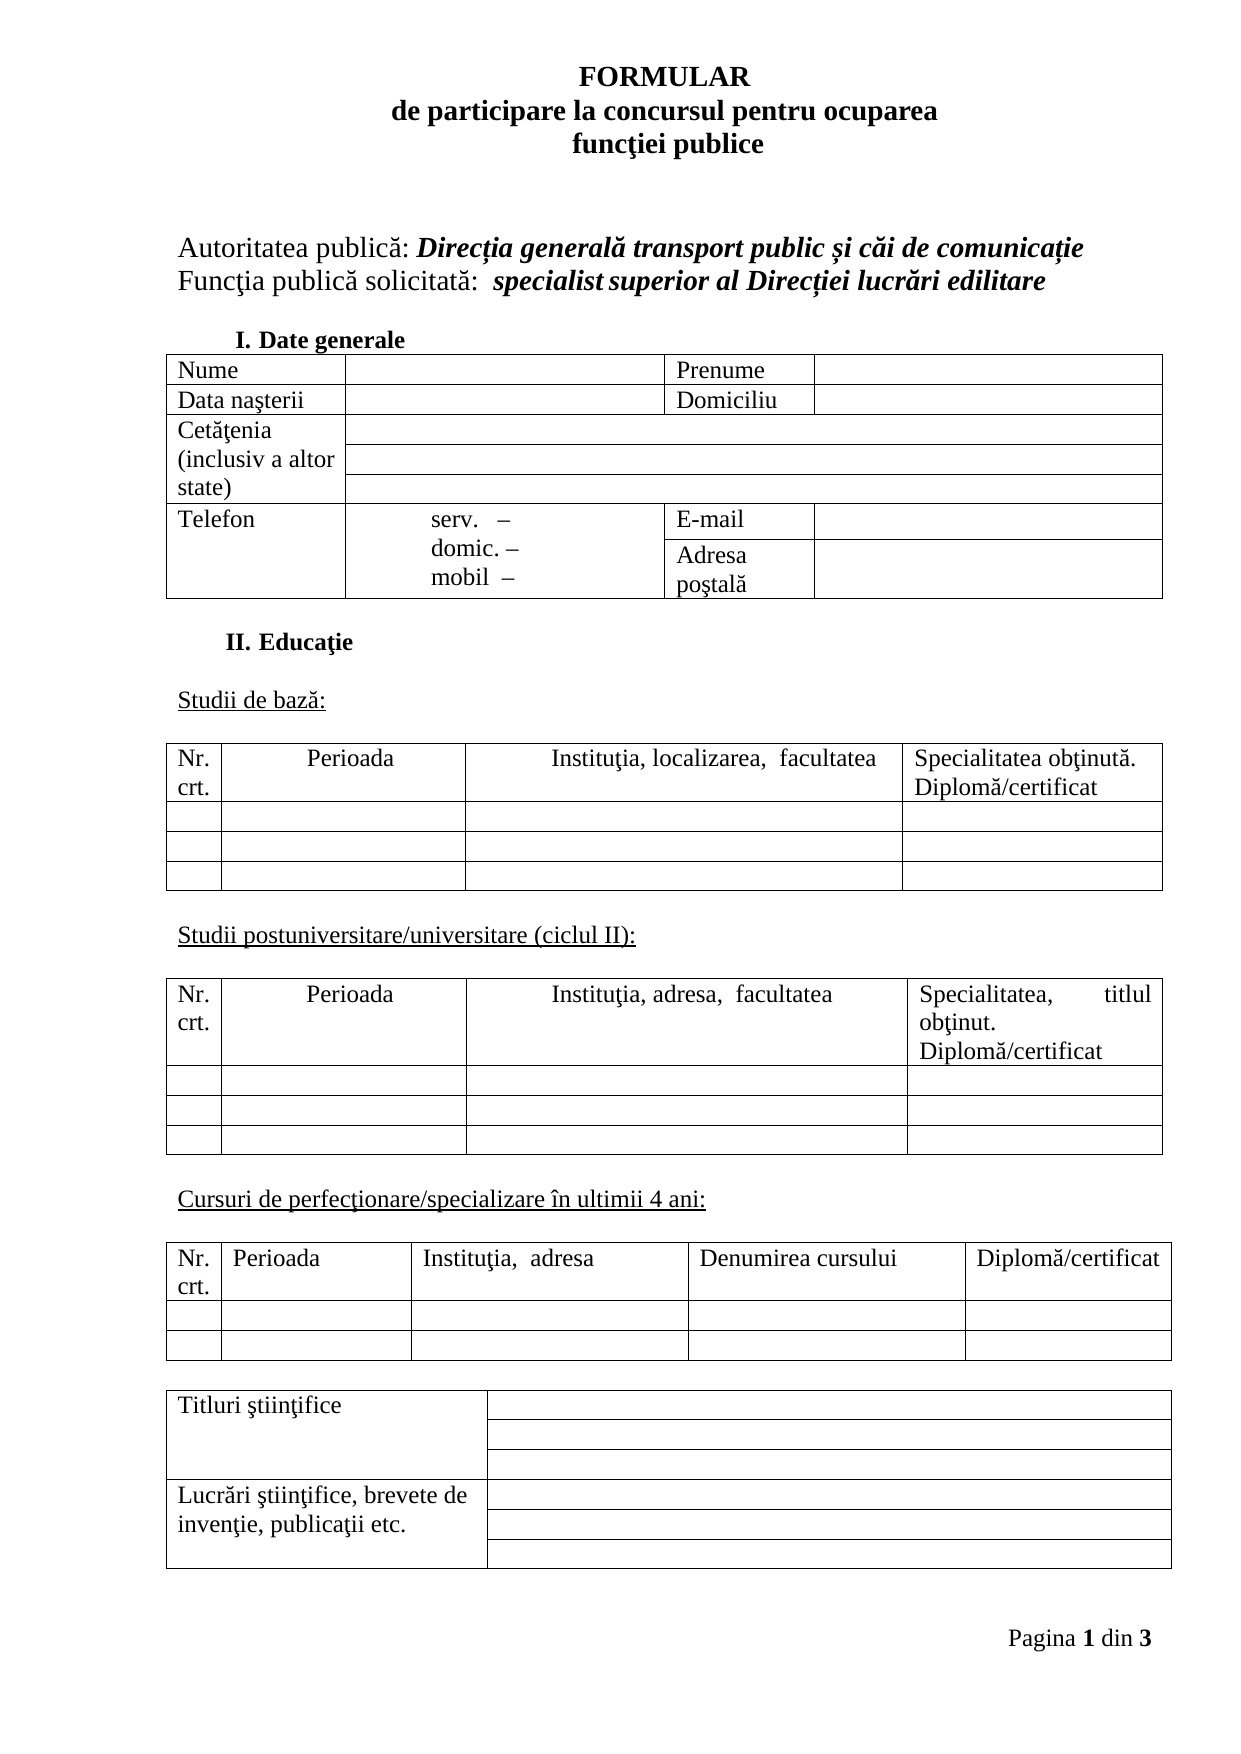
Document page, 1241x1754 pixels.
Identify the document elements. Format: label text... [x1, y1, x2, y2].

table_header Nr. crt. [167, 744, 221, 801]
title de participare la concursul pentru ocuparea [177, 93, 1152, 126]
table_cell [815, 504, 1162, 539]
table_cell [966, 1301, 1171, 1330]
table_cell [488, 1480, 1171, 1509]
table_cell [467, 1096, 907, 1124]
table_header Perioada [222, 1243, 411, 1300]
table_cell [167, 1126, 221, 1154]
table_cell [167, 862, 221, 890]
table_cell [222, 1301, 411, 1330]
table_cell [167, 1066, 221, 1095]
text Studii de bază: [177, 685, 1152, 714]
text Autoritatea publică: Direcția generală transport public și căi de comunicație [177, 230, 1152, 263]
table_cell [488, 1450, 1171, 1479]
table_header [815, 355, 1162, 384]
table_cell [167, 832, 221, 861]
table_cell [222, 1331, 411, 1360]
table_cell [346, 445, 1162, 473]
table_header Instituţia, adresa, facultatea [467, 979, 907, 1065]
table_cell [346, 475, 1162, 503]
table_header Perioada [222, 979, 466, 1065]
table_cell [689, 1331, 965, 1360]
table_cell [466, 832, 902, 861]
table_cell [346, 415, 1162, 444]
table_cell [346, 385, 664, 414]
table_cell [903, 862, 1162, 890]
table_cell [903, 802, 1162, 831]
table_cell [222, 1126, 466, 1154]
table_cell [908, 1066, 1162, 1095]
table_header Denumirea cursului [689, 1243, 965, 1300]
table_cell [815, 540, 1162, 598]
table_header Prenume [665, 355, 814, 384]
list Date generale [177, 326, 1152, 354]
table_cell [488, 1420, 1171, 1449]
table_cell [488, 1510, 1171, 1538]
table_cell Domiciliu [665, 385, 814, 414]
table_header Instituţia, localizarea, facultatea [466, 744, 902, 801]
table_cell [222, 1066, 466, 1095]
table_cell [488, 1540, 1171, 1568]
table_header Nume [167, 355, 345, 384]
table_cell Telefon [167, 504, 345, 598]
table_cell [689, 1301, 965, 1330]
table_cell [908, 1096, 1162, 1124]
table_cell [466, 802, 902, 831]
table_header [346, 355, 664, 384]
table_cell [167, 1331, 221, 1360]
title funcţiei publice [177, 126, 1152, 160]
list Educaţie [177, 627, 1152, 656]
table_header Perioada [222, 744, 465, 801]
table_cell [412, 1301, 688, 1330]
table_cell [222, 862, 465, 890]
table_cell [222, 832, 465, 861]
table_cell Adresa poştală [665, 540, 814, 598]
table_cell [466, 862, 902, 890]
table_cell [467, 1066, 907, 1095]
table_cell [167, 802, 221, 831]
table_cell [903, 832, 1162, 861]
table_cell Cetăţenia (inclusiv a altor state) [167, 415, 345, 503]
table_cell [222, 802, 465, 831]
table_cell Data naşterii [167, 385, 345, 414]
table_cell [167, 1301, 221, 1330]
table_cell [908, 1126, 1162, 1154]
table_cell E-mail [665, 504, 814, 539]
table_cell [815, 385, 1162, 414]
text Cursuri de perfecţionare/specializare în ultimii 4 ani: [177, 1184, 1152, 1213]
table_header [488, 1391, 1171, 1419]
table_header Nr. crt. [167, 1243, 221, 1300]
table_cell [167, 1096, 221, 1124]
table_cell serv. – domic. – mobil – [346, 504, 664, 598]
text Studii postuniversitare/universitare (ciclul II): [177, 920, 1152, 949]
table_cell [966, 1331, 1171, 1360]
table_header Nr. crt. [167, 979, 221, 1065]
table_header Titluri ştiinţifice [167, 1391, 487, 1479]
title FORMULAR [177, 59, 1152, 93]
text Funcţia publică solicitată: specialist superior al Direcției lucrări edilitare [177, 263, 1152, 297]
table_cell Lucrări ştiinţifice, brevete de invenţie, publicaţii etc. [167, 1480, 487, 1568]
table_header Specialitatea obţinută. Diplomă/certificat [903, 744, 1162, 801]
table_cell [467, 1126, 907, 1154]
table_cell [222, 1096, 466, 1124]
table_header Instituţia, adresa [412, 1243, 688, 1300]
table_header Specialitatea, titlul obţinut. Diplomă/certificat [908, 979, 1162, 1065]
table_header Diplomă/certificat [966, 1243, 1171, 1300]
table_cell [412, 1331, 688, 1360]
